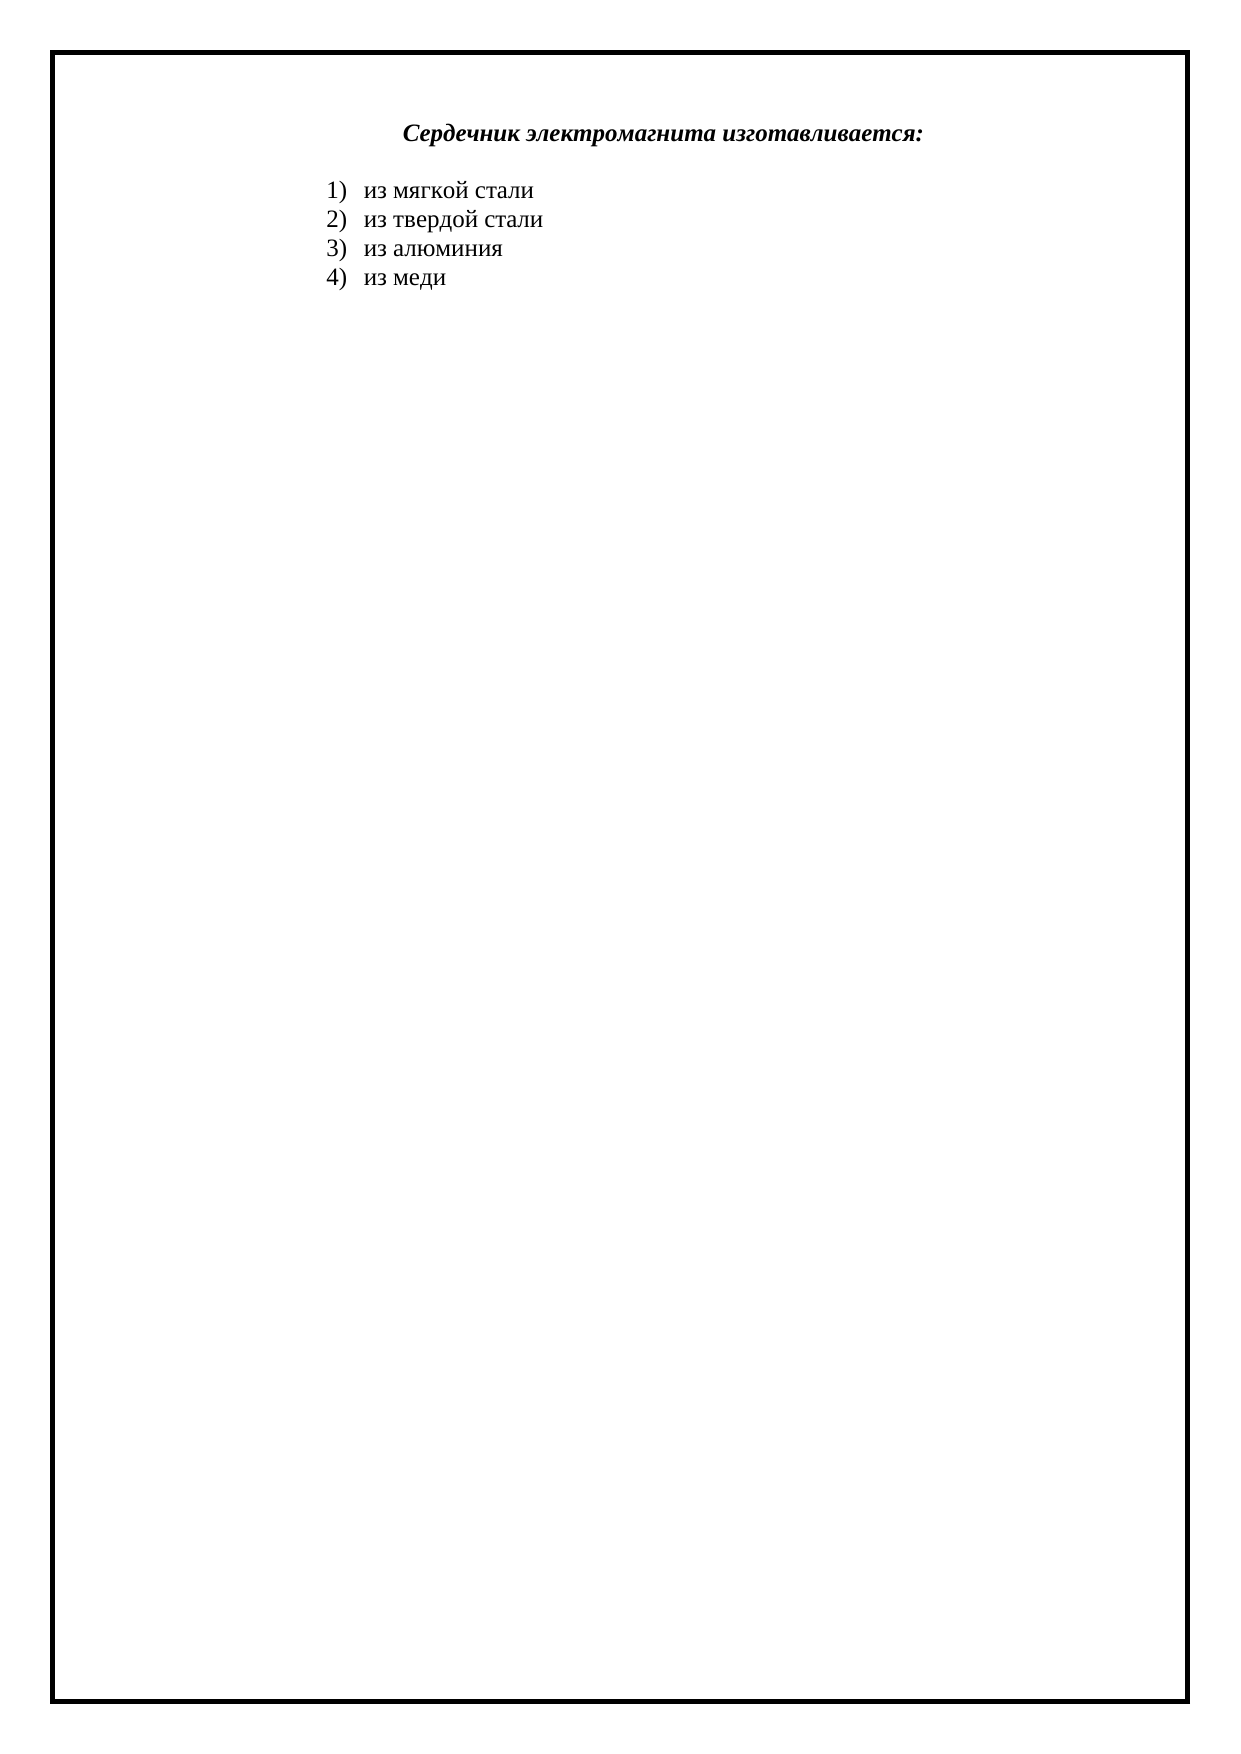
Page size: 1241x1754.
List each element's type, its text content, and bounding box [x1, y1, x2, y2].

text 1) из мягкой стали [326, 176, 1152, 204]
text 3) из алюминия [326, 233, 1152, 262]
text 4) из меди [326, 262, 1152, 291]
text Сердечник электромагнита изготавливается: [177, 118, 1150, 147]
text 2) из твердой стали [326, 204, 1152, 233]
